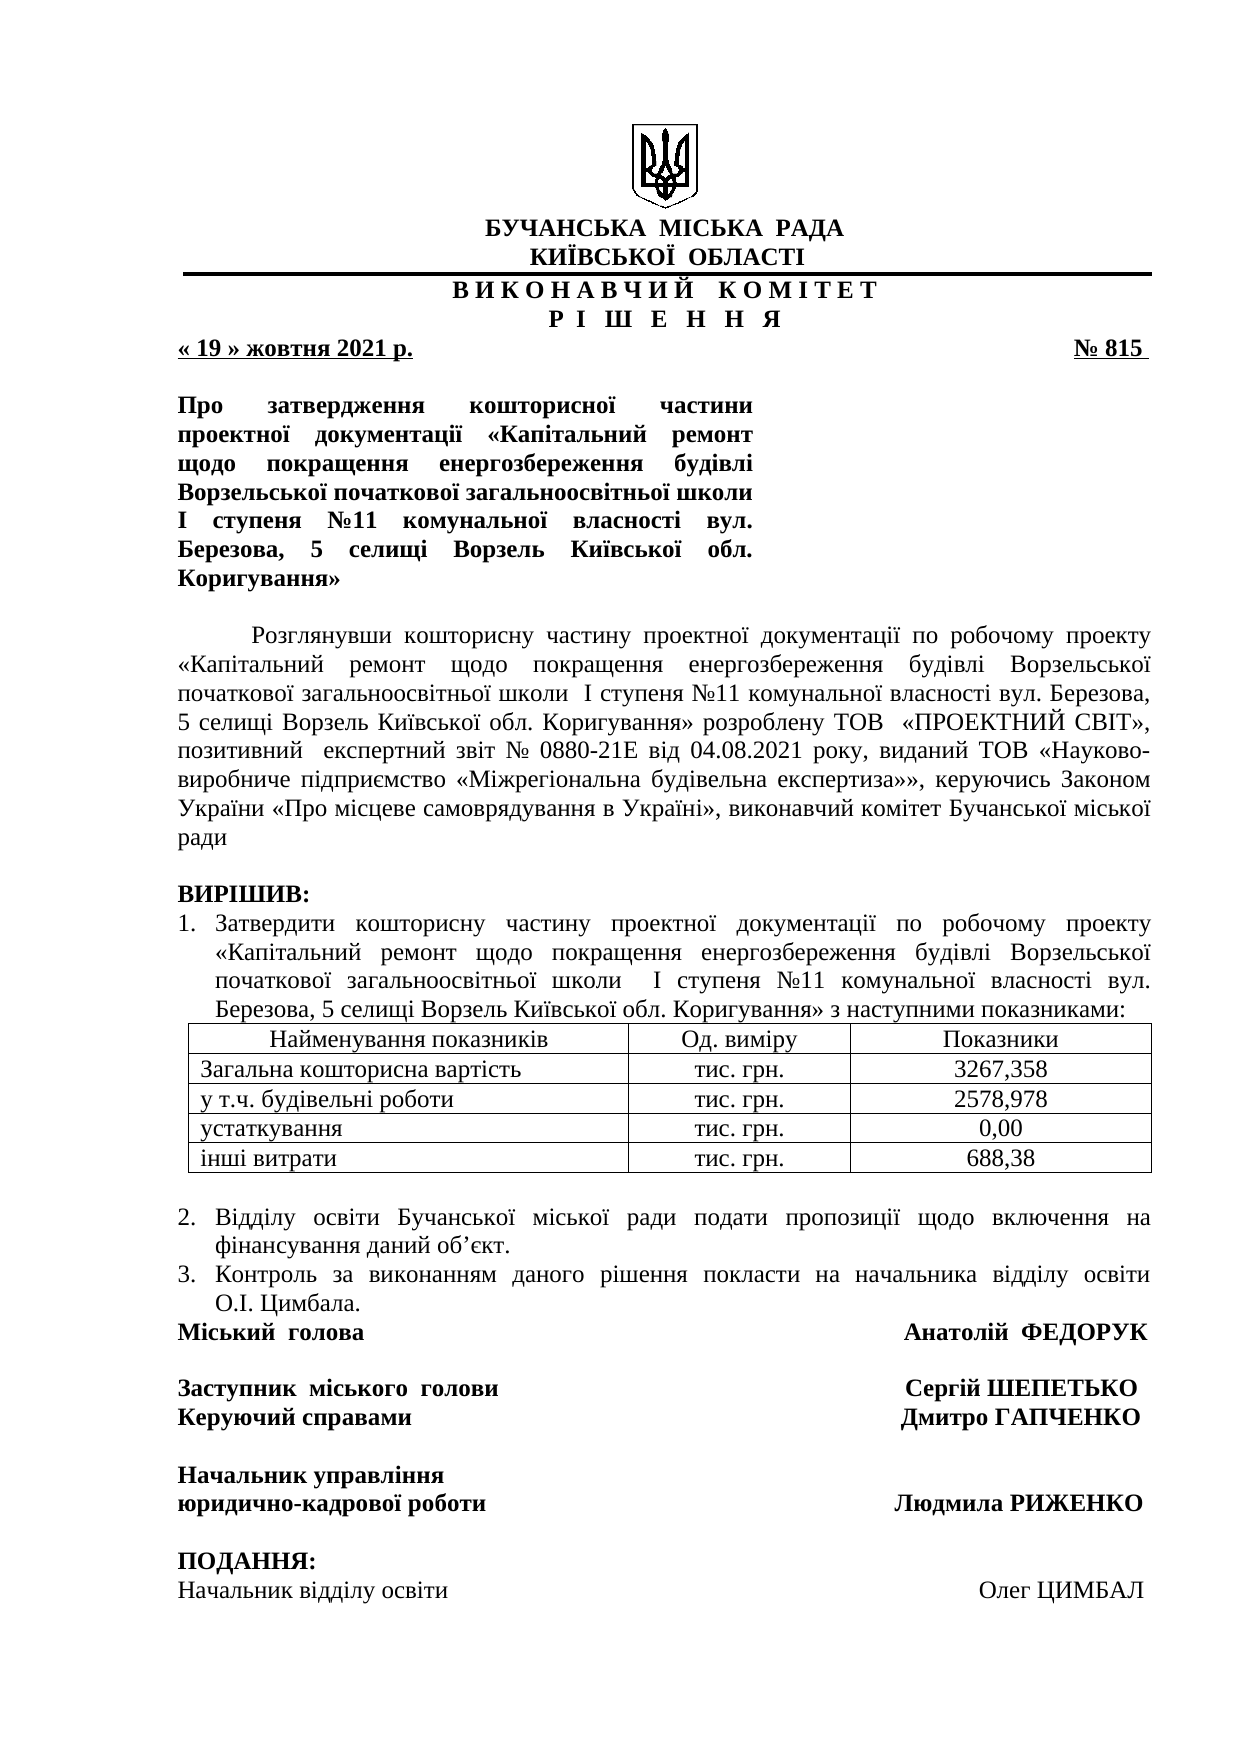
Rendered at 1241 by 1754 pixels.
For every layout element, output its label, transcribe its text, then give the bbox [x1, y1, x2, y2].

table_cell тис. грн. [629, 1054, 850, 1083]
table_cell Загальна кошторисна вартість [189, 1054, 628, 1083]
table_header Показники [851, 1024, 1151, 1053]
text Керуючий справами Дмитро ГАПЧЕНКО [177, 1402, 1152, 1431]
list Затвердити кошторисну частину проектної документації по робочому проекту «Капітальний ремонт щодо покращення енергозбереження будівлі Ворзельської початкової загальноосвітньої школи І ступеня №11 комунальної власності вул. Березова, 5 селищі Ворзель Київської обл. Коригування» з наступними показниками: [177, 908, 1152, 1023]
list Контроль за виконанням даного рішення покласти на начальника відділу освіти О.І. Цимбала. [177, 1259, 1152, 1317]
text Начальник управління [177, 1460, 1152, 1488]
text Начальник відділу освіти Олег ЦИМБАЛ [177, 1575, 1152, 1603]
table_header Найменування показників [189, 1024, 628, 1053]
table_cell устаткування [189, 1114, 628, 1142]
table_cell тис. грн. [629, 1084, 850, 1112]
table_cell інші витрати [189, 1143, 628, 1172]
text ВИРІШИВ: [177, 879, 1152, 908]
text ПОДАННЯ: [177, 1546, 1152, 1575]
subtitle КИЇВСЬКОЇ ОБЛАСТІ [183, 242, 1152, 272]
table_header Од. виміру [629, 1024, 850, 1053]
text В И К О Н А В Ч И Й К О М І Т Е Т [177, 276, 1152, 304]
subtitle Р І Ш Е Н Н Я [177, 304, 1152, 333]
table_cell 3267,358 [851, 1054, 1151, 1083]
text юридично-кадрової роботи Людмила РИЖЕНКО [177, 1488, 1152, 1517]
table_cell тис. грн. [629, 1114, 850, 1142]
table_cell тис. грн. [629, 1143, 850, 1172]
table_cell 0,00 [851, 1114, 1151, 1142]
text Про затвердження кошторисної частини проектної документації «Капітальний ремонт щодо покращення енергозбереження будівлі Ворзельської початкової загальноосвітньої школи І ступеня №11 комунальної власності вул. Березова, 5 селищі Ворзель Київської обл. Коригування» [177, 391, 753, 592]
list Відділу освіти Бучанської міської ради подати пропозиції щодо включення на фінансування даний об’єкт. [177, 1202, 1152, 1259]
subtitle « 19 » жовтня 2021 р. № 815 [177, 333, 1152, 362]
table_cell 688,38 [851, 1143, 1151, 1172]
text Заступник міського голови Сергій ШЕПЕТЬКО [177, 1373, 1152, 1402]
text Розглянувши кошторисну частину проектної документації по робочому проекту «Капітальний ремонт щодо покращення енергозбереження будівлі Ворзельської початкової загальноосвітньої школи І ступеня №11 комунальної власності вул. Березова, 5 селищі Ворзель Київської обл. Коригування» розроблену ТОВ «ПРОЕКТНИЙ СВІТ», позитивний експертний звіт № 0880-21Е від 04.08.2021 року, виданий ТОВ «Науково-виробниче підприємство «Міжрегіональна будівельна експертиза»», керуючись Законом України «Про місцеве самоврядування в Україні», виконавчий комітет Бучанської міської ради [177, 621, 1152, 851]
text Міський голова Анатолій ФЕДОРУК [177, 1317, 1152, 1346]
table_cell 2578,978 [851, 1084, 1151, 1112]
text БУЧАНСЬКА МІСЬКА РАДА [177, 213, 1152, 242]
table_cell у т.ч. будівельні роботи [189, 1084, 628, 1112]
